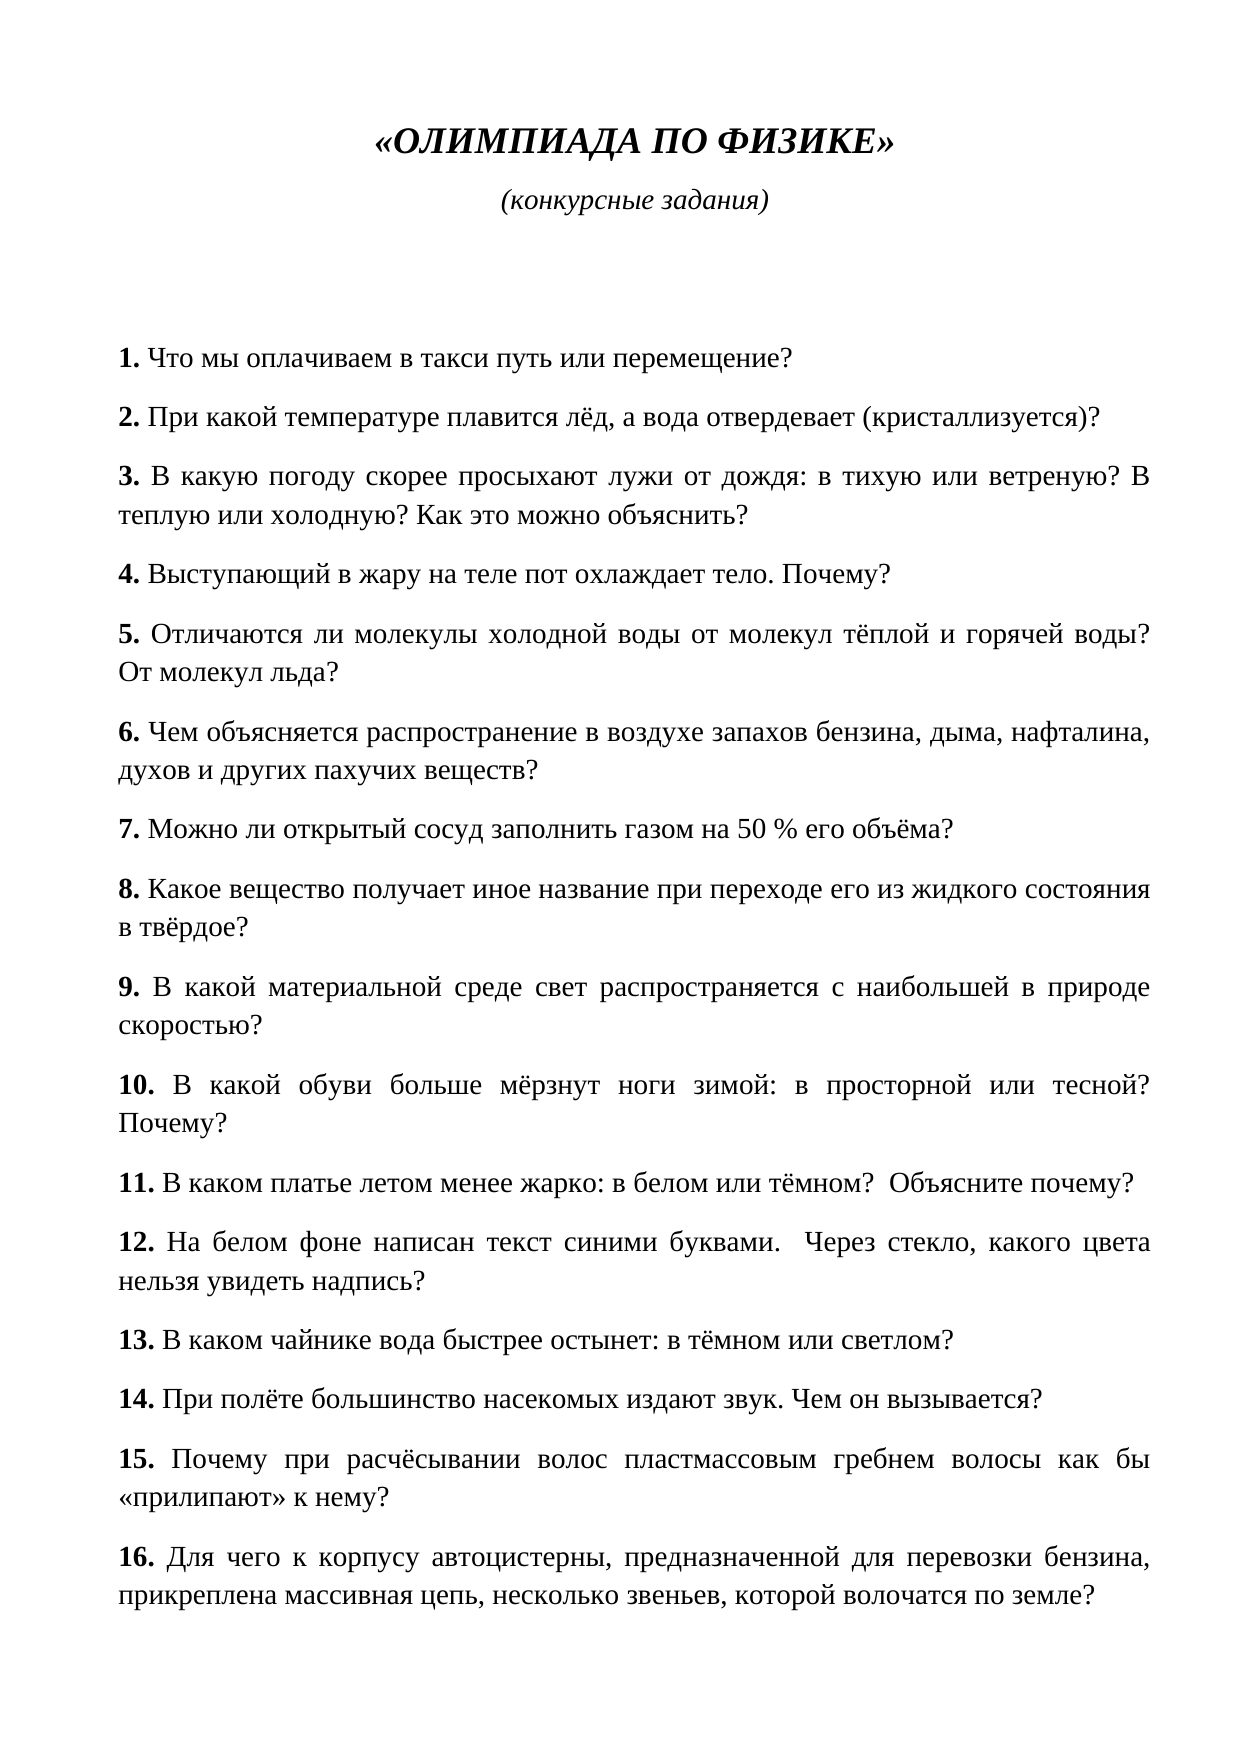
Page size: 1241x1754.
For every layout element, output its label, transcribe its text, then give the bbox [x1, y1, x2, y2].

text 9. В какой материальной среде свет распространяется с наибольшей в природе скоростью? [118, 969, 1152, 1041]
text (конкурсные задания) [118, 182, 1152, 216]
text 5. Отличаются ли молекулы холодной воды от молекул тёплой и горячей воды? От молекул льда? [118, 616, 1152, 688]
text 16. Для чего к корпусу автоцистерны, предназначенной для перевозки бензина, прикреплена массивная цепь, несколько звеньев, которой волочатся по земле? [118, 1539, 1152, 1611]
text «ОЛИМПИАДА ПО ФИЗИКЕ» [118, 118, 1152, 161]
text 14. При полёте большинство насекомых издают звук. Чем он вызывается? [118, 1381, 1152, 1415]
text 8. Какое вещество получает иное название при переходе его из жидкого состояния в твёрдое? [118, 871, 1152, 943]
text 15. Почему при расчёсывании волос пластмассовым гребнем волосы как бы «прилипают» к нему? [118, 1441, 1152, 1513]
text 11. В каком платье летом менее жарко: в белом или тёмном? Объясните почему? [118, 1165, 1152, 1198]
text 6. Чем объясняется распространение в воздухе запахов бензина, дыма, нафталина, духов и других пахучих веществ? [118, 714, 1152, 786]
text 3. В какую погоду скорее просыхают лужи от дождя: в тихую или ветреную? В теплую или холодную? Как это можно объяснить? [118, 458, 1152, 531]
text 7. Можно ли открытый сосуд заполнить газом на 50 % его объёма? [118, 812, 1152, 845]
text 12. На белом фоне написан текст синими буквами. Через стекло, какого цвета нельзя увидеть надпись? [118, 1224, 1152, 1296]
text 2. При какой температуре плавится лёд, а вода отвердевает (кристаллизуется)? [118, 399, 1152, 433]
text 13. В каком чайнике вода быстрее остынет: в тёмном или светлом? [118, 1322, 1152, 1356]
text 10. В какой обуви больше мёрзнут ноги зимой: в просторной или тесной? Почему? [118, 1067, 1152, 1139]
text 1. Что мы оплачиваем в такси путь или перемещение? [118, 340, 1152, 373]
text 4. Выступающий в жару на теле пот охлаждает тело. Почему? [118, 556, 1152, 590]
